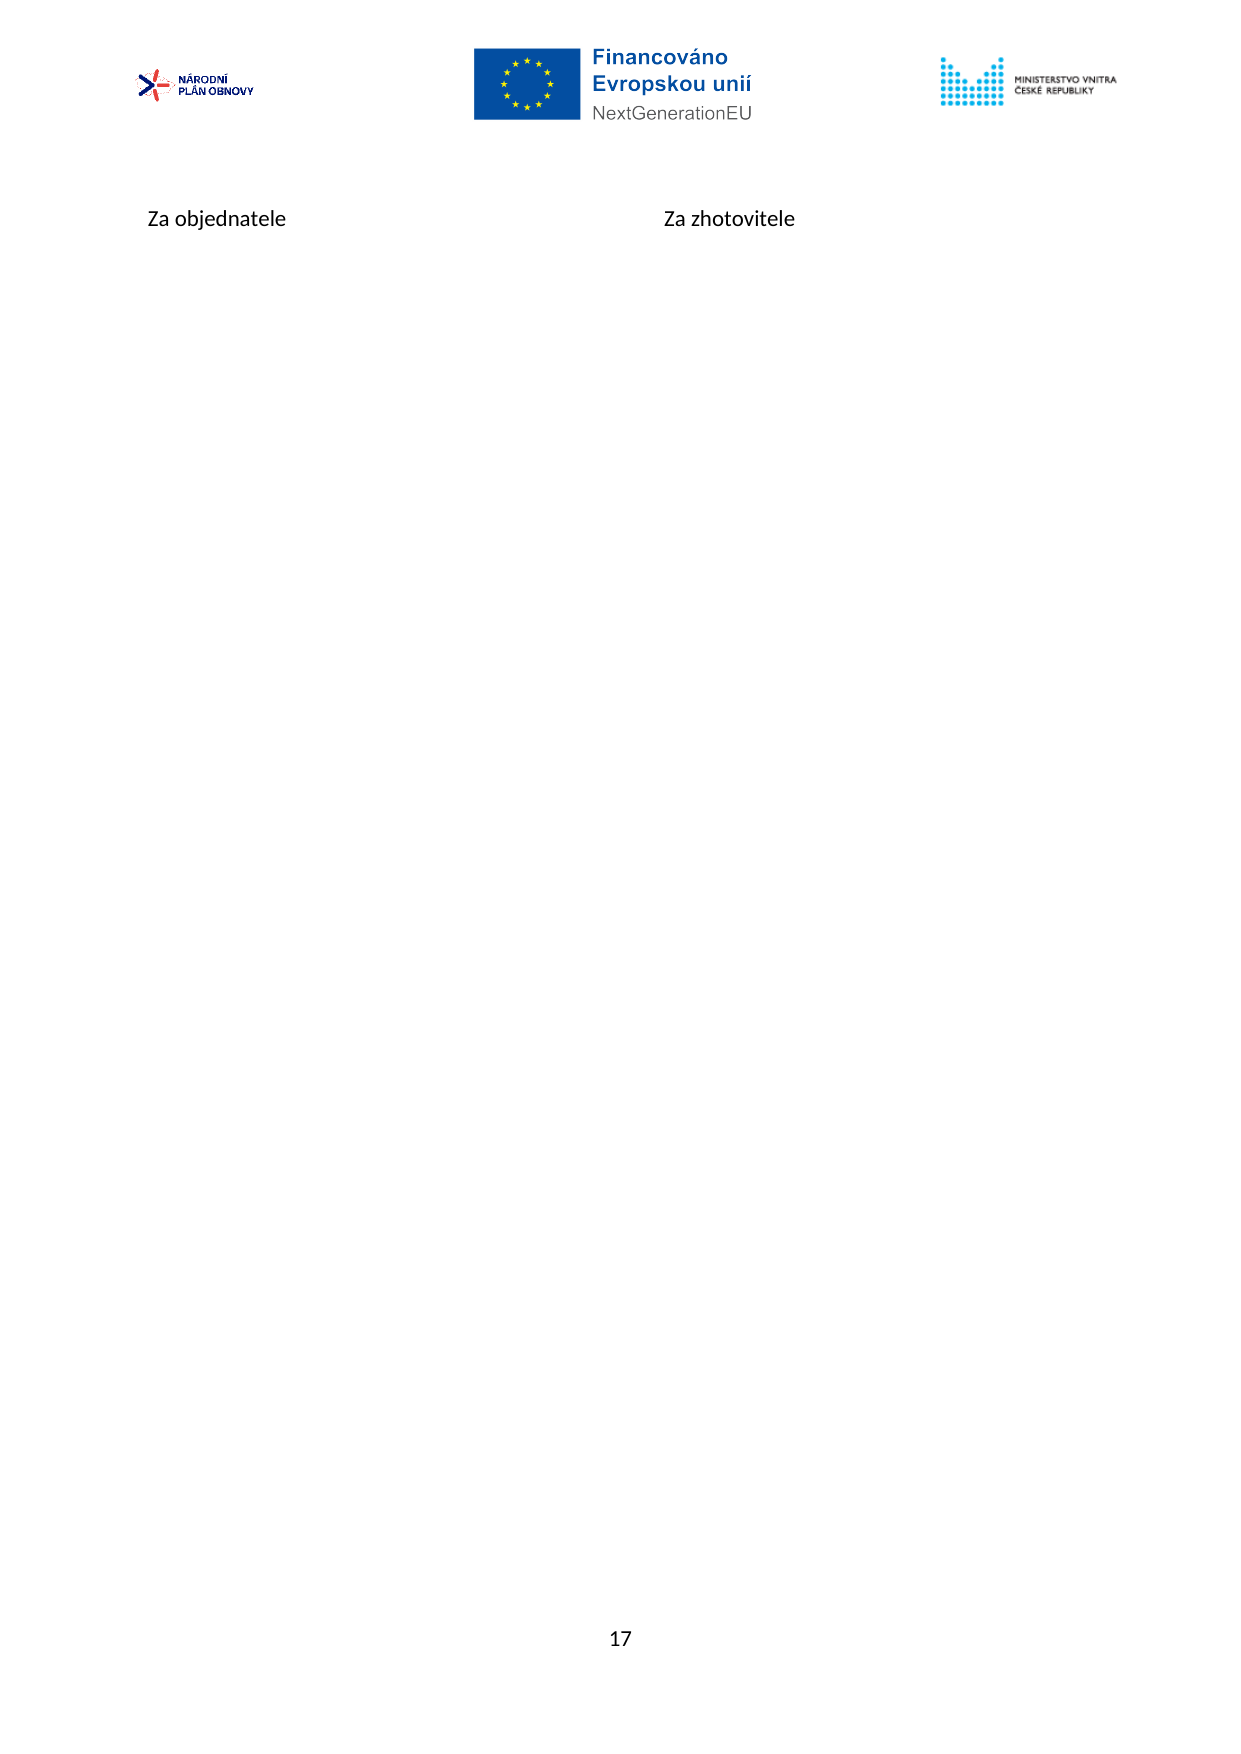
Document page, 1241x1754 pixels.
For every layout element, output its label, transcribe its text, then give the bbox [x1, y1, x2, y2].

picture [102, 33, 286, 137]
picture [466, 37, 772, 129]
picture [914, 25, 1139, 137]
text Za objednatele Za zhotovitele [148, 204, 1093, 232]
